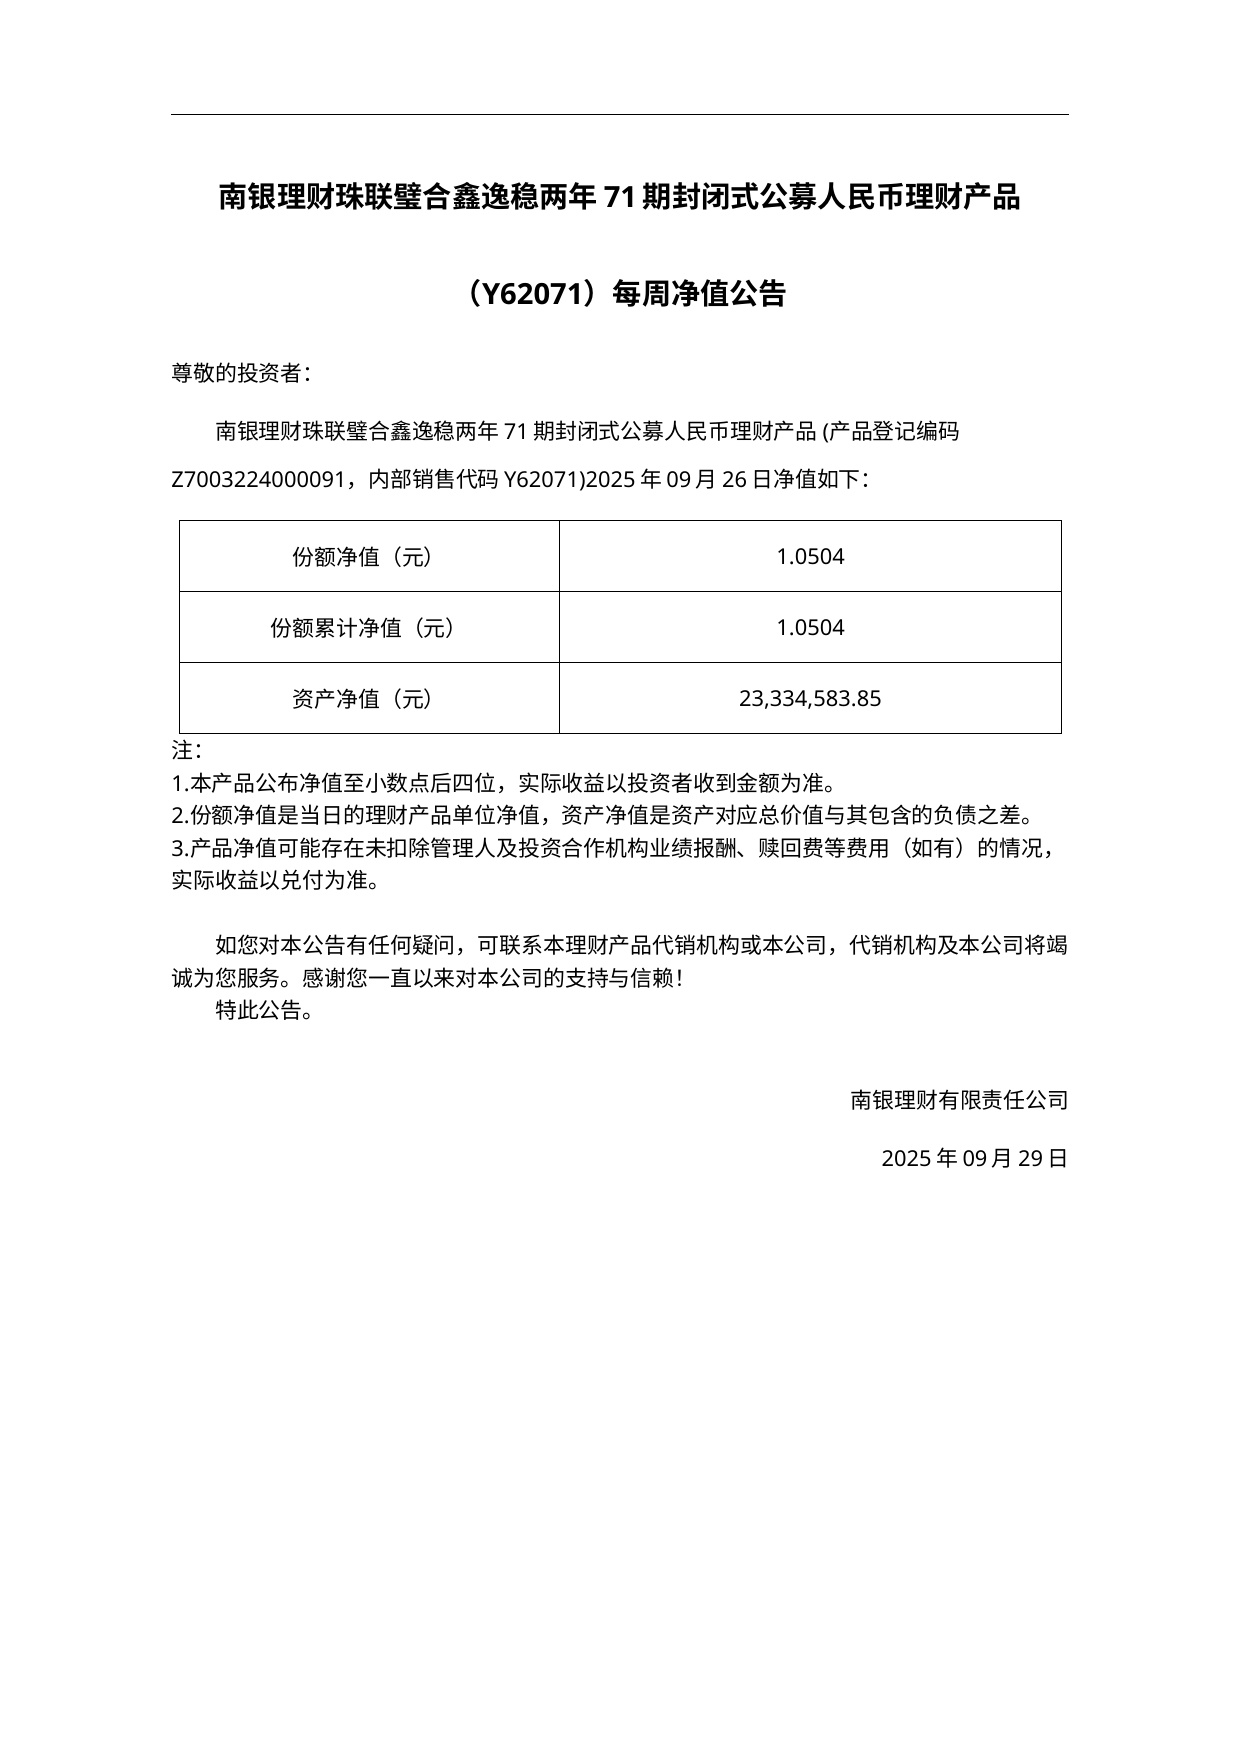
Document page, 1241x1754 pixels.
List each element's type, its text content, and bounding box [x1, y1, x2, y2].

table_cell 资产净值（元） [180, 663, 559, 733]
table_cell 23,334,583.85 [560, 663, 1061, 733]
text 南银理财有限责任公司 [171, 1082, 1069, 1115]
text 2.份额净值是当日的理财产品单位净值，资产净值是资产对应总价值与其包含的负债之差。 [171, 798, 1069, 830]
text 尊敬的投资者： [171, 355, 1069, 388]
text 1.本产品公布净值至小数点后四位，实际收益以投资者收到金额为准。 [171, 765, 1069, 798]
text 3.产品净值可能存在未扣除管理人及投资合作机构业绩报酬、赎回费等费用（如有）的情况，实际收益以兑付为准。 [171, 830, 1069, 895]
text 2025年09月29日 [171, 1140, 1069, 1173]
table_header 份额净值（元） [180, 521, 559, 591]
text 特此公告。 [171, 993, 1069, 1025]
text 注： [171, 733, 1069, 765]
table_header 1.0504 [560, 521, 1061, 591]
text 南银理财珠联璧合鑫逸稳两年71期封闭式公募人民币理财产品（Y62071）每周净值公告 [171, 162, 1069, 324]
table_cell 份额累计净值（元） [180, 592, 559, 662]
text 南银理财珠联璧合鑫逸稳两年71期封闭式公募人民币理财产品 (产品登记编码Z7003224000091，内部销售代码Y62071)2025年09月26日净值如下： [171, 413, 1069, 494]
text 如您对本公告有任何疑问，可联系本理财产品代销机构或本公司，代销机构及本公司将竭诚为您服务。感谢您一直以来对本公司的支持与信赖！ [171, 928, 1069, 993]
table_cell 1.0504 [560, 592, 1061, 662]
